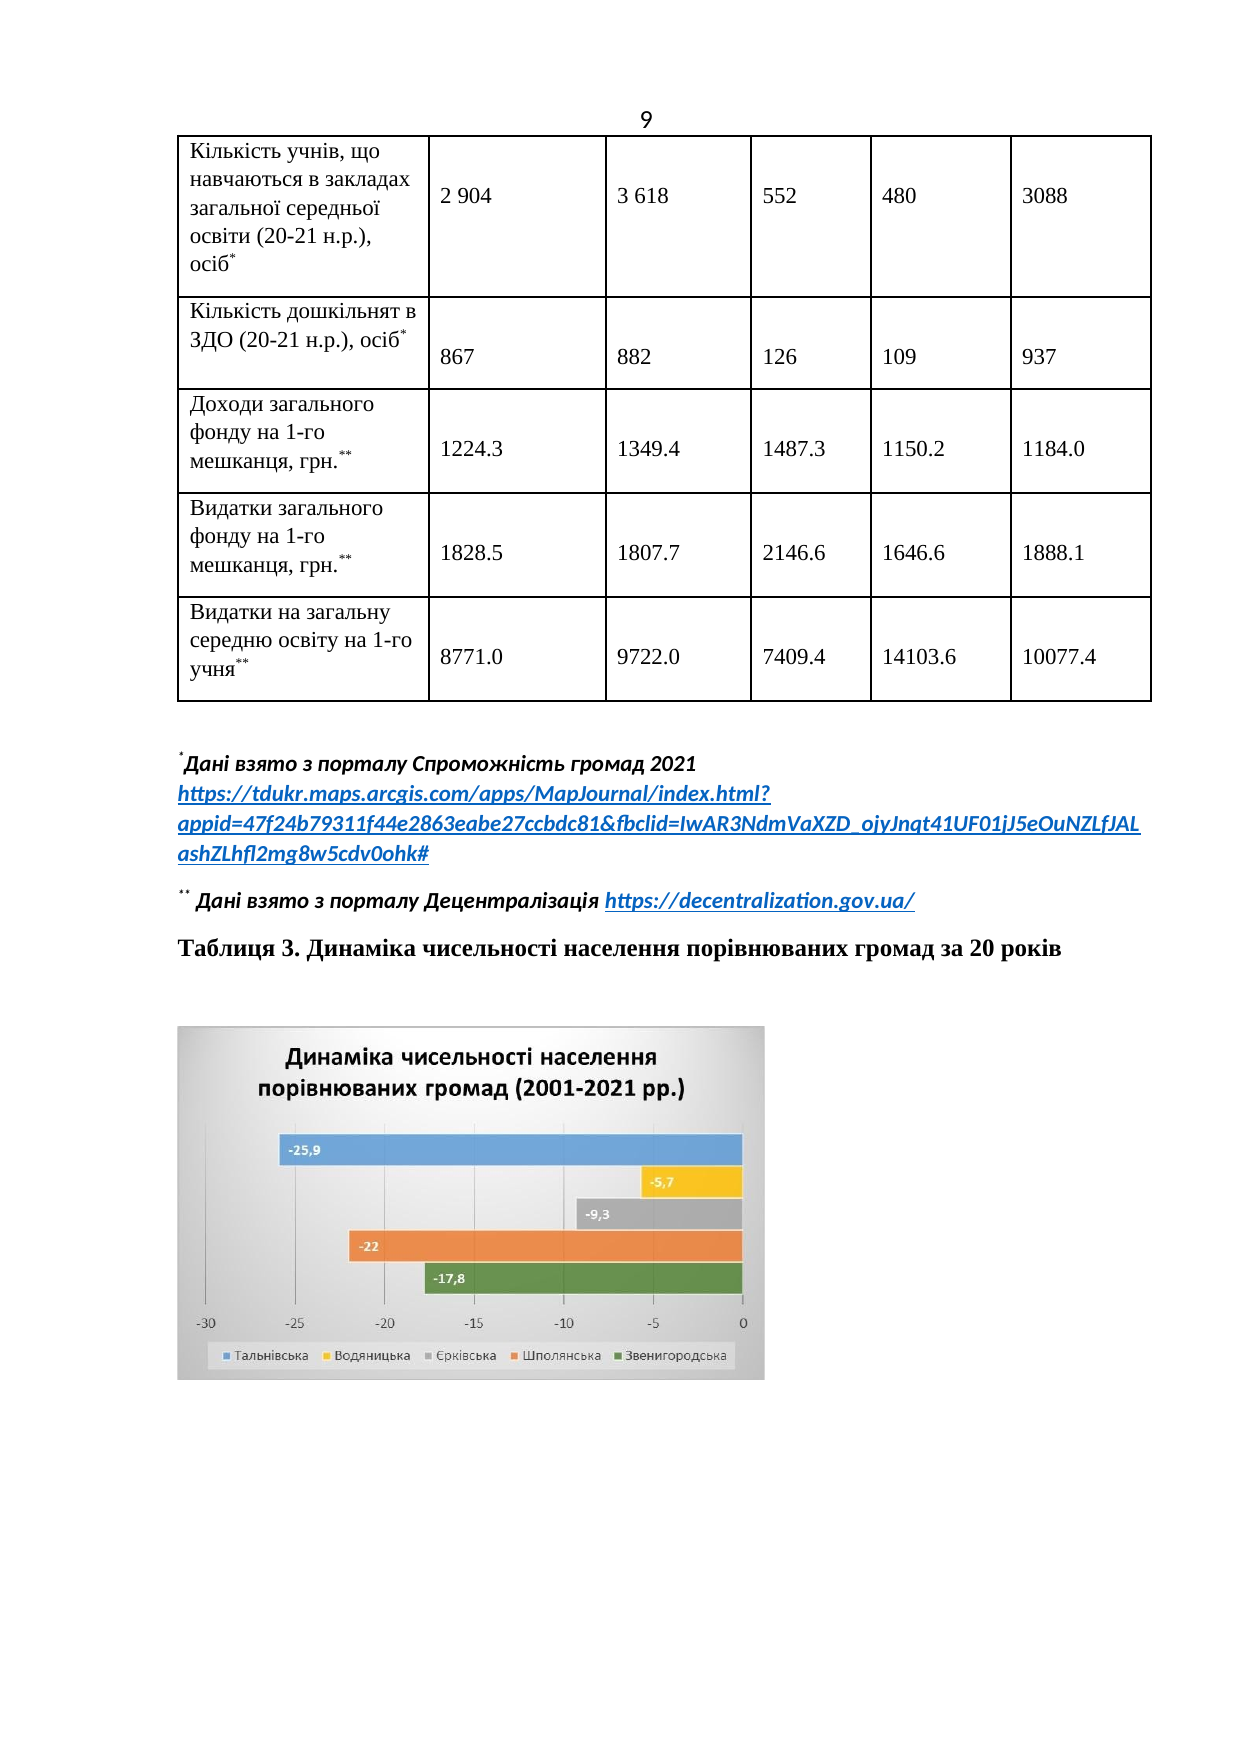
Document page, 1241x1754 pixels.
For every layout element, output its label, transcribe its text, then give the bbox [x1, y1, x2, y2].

table_cell 1224.3 [430, 390, 605, 492]
table_cell 552 [752, 137, 870, 296]
table_cell 10077.4 [1012, 598, 1150, 700]
table_cell Кількість дошкільнят в ЗДО (20-21 н.р.), осіб* [179, 298, 428, 388]
table_cell 126 [752, 298, 870, 388]
table_cell 1888.1 [1012, 494, 1150, 596]
table_cell 1150.2 [872, 390, 1010, 492]
table_cell 1487.3 [752, 390, 870, 492]
table_cell 9722.0 [607, 598, 750, 700]
table_cell 109 [872, 298, 1010, 388]
text Таблиця 3. Динаміка чисельності населення порівнюваних громад за 20 років [177, 933, 1152, 962]
table_cell 882 [607, 298, 750, 388]
table_cell 8771.0 [430, 598, 605, 700]
table_cell 3088 [1012, 137, 1150, 296]
table_cell 1349.4 [607, 390, 750, 492]
table_cell Видатки загального фонду на 1-го мешканця, грн.** [179, 494, 428, 596]
table_cell 1184.0 [1012, 390, 1150, 492]
table_cell 2 904 [430, 137, 605, 296]
text *Дані взято з порталу Спроможність громад 2021 https://tdukr.maps.arcgis.com/apps/MapJournal/index.html?appid=47f24b79311f44e2863eabe27ccbdc81&fbclid=IwAR3NdmVaXZD_ojyJnqt41UF01jJ5eOuNZLfJALashZLhfl2mg8w5cdv0ohk# [177, 749, 1152, 868]
table_cell Кількість учнів, що навчаються в закладах загальної середньої освіти (20-21 н.р.), осіб* [179, 137, 428, 296]
table_cell Видатки на загальну середню освіту на 1-го учня** [179, 598, 428, 700]
table_cell 2146.6 [752, 494, 870, 596]
table_cell 3 618 [607, 137, 750, 296]
text ** Дані взято з порталу Децентралізація https://decentralization.gov.ua/ [177, 886, 1152, 914]
table_cell 14103.6 [872, 598, 1010, 700]
table_cell 7409.4 [752, 598, 870, 700]
table_cell 1807.7 [607, 494, 750, 596]
picture [177, 1026, 765, 1380]
table_cell 1828.5 [430, 494, 605, 596]
table_cell 1646.6 [872, 494, 1010, 596]
table_cell 867 [430, 298, 605, 388]
table_cell Доходи загального фонду на 1-го мешканця, грн.** [179, 390, 428, 492]
table_cell 937 [1012, 298, 1150, 388]
table_cell 480 [872, 137, 1010, 296]
